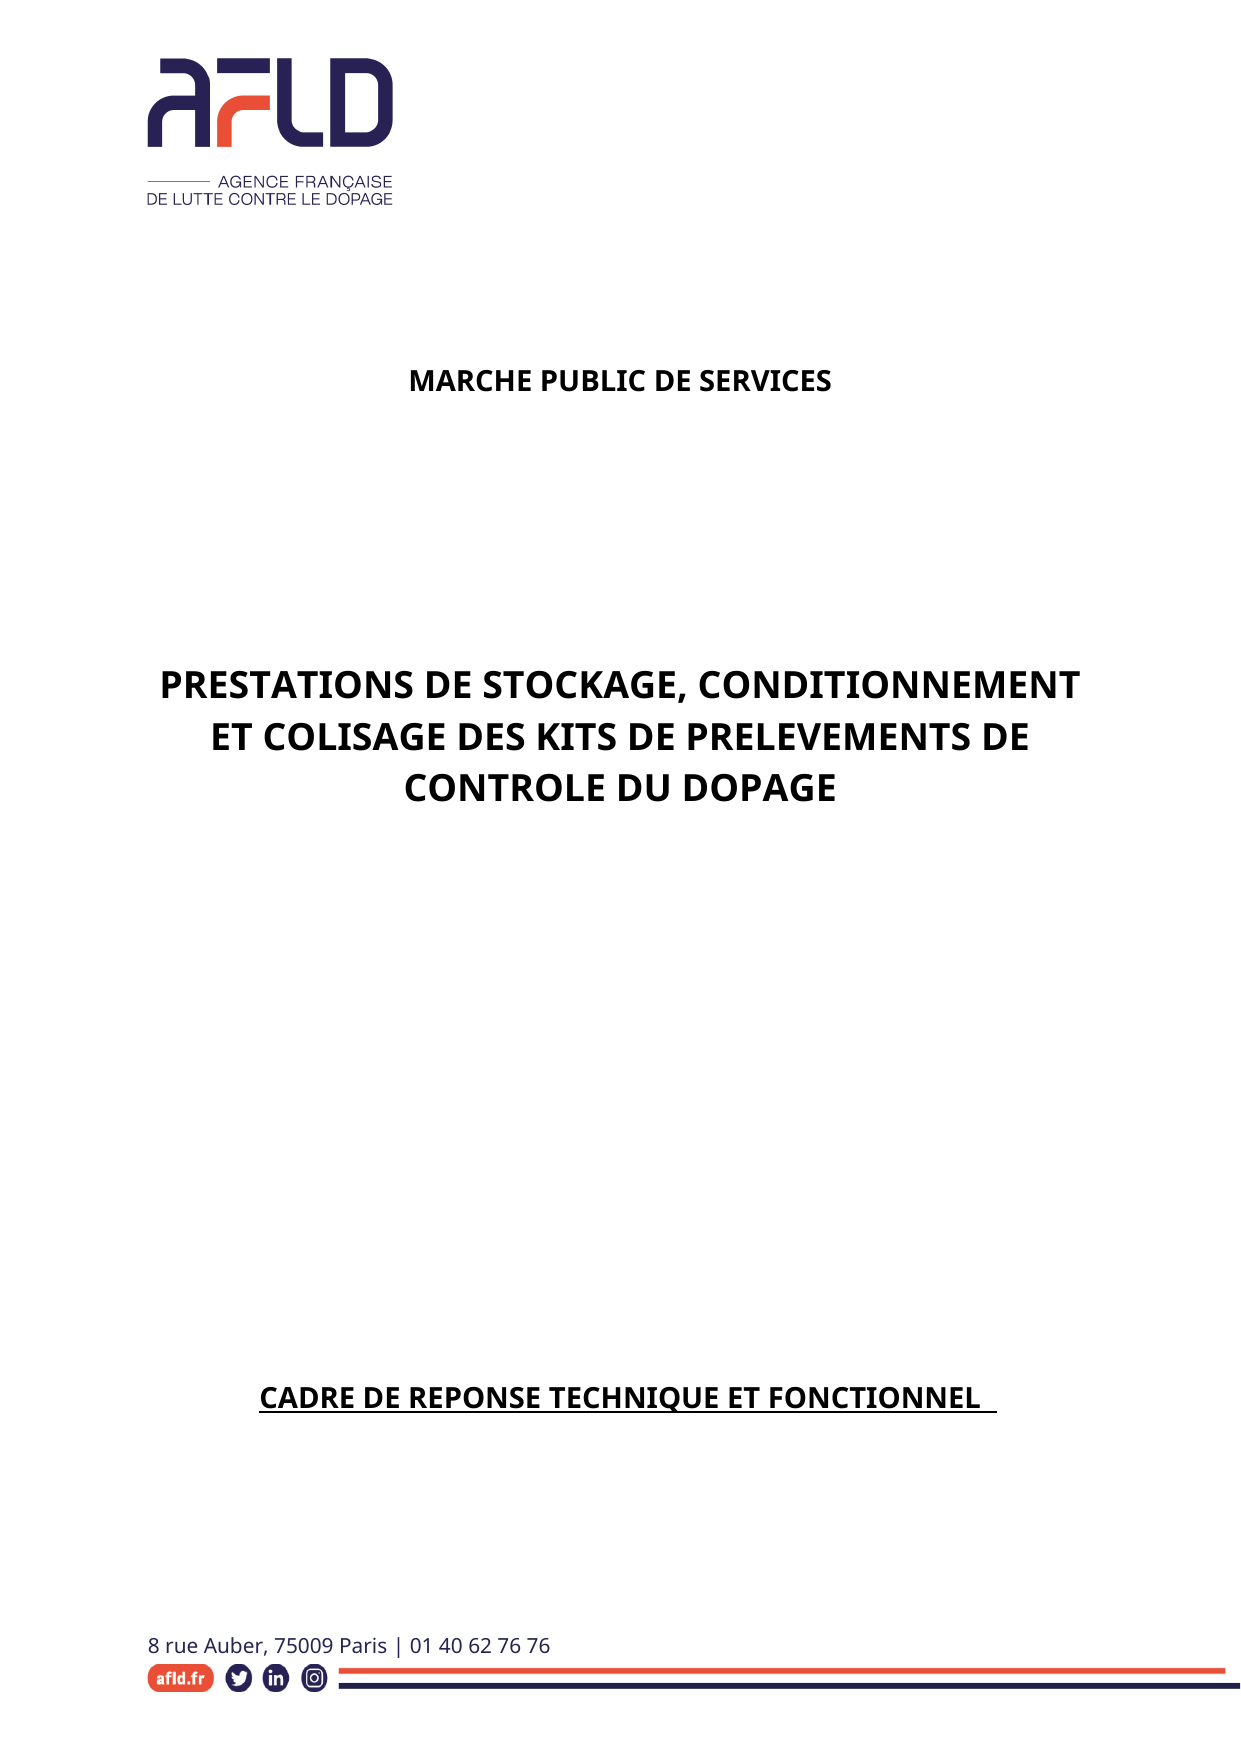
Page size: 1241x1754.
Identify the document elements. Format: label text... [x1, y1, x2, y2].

picture [147, 1664, 1241, 1692]
text MARCHE PUBLIC DE SERVICES [148, 360, 1093, 400]
text Cadre de reponse technique ET FONCTIONNEL [148, 1377, 1093, 1417]
text PRESTATIONS DE STOCKAGE, CONDITIONNEMENT ET COLISAGE DES KITS DE PRELEVEMENTS DE CONTROLE DU DOPAGE [148, 659, 1093, 812]
picture [147, 58, 393, 205]
